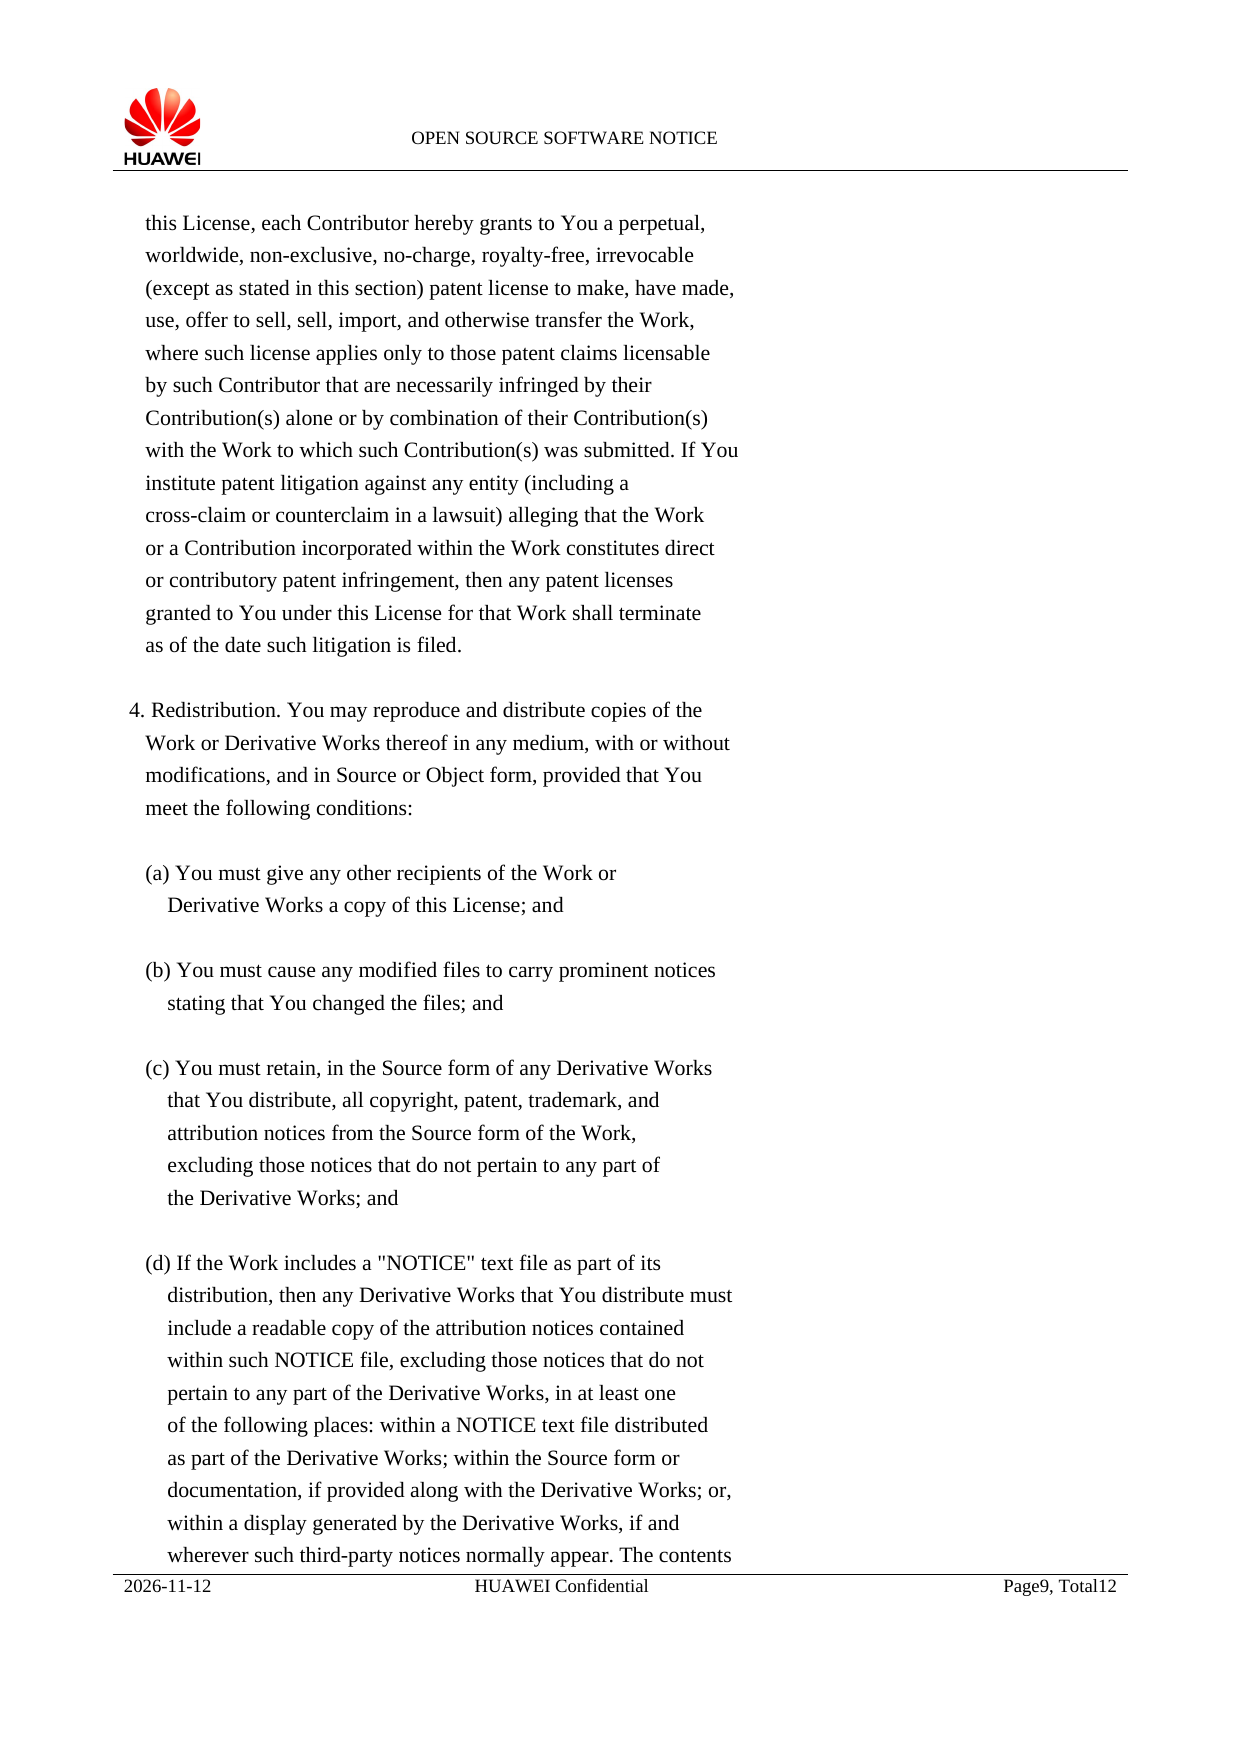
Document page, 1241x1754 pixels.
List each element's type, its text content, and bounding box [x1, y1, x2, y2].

picture [124, 88, 201, 165]
